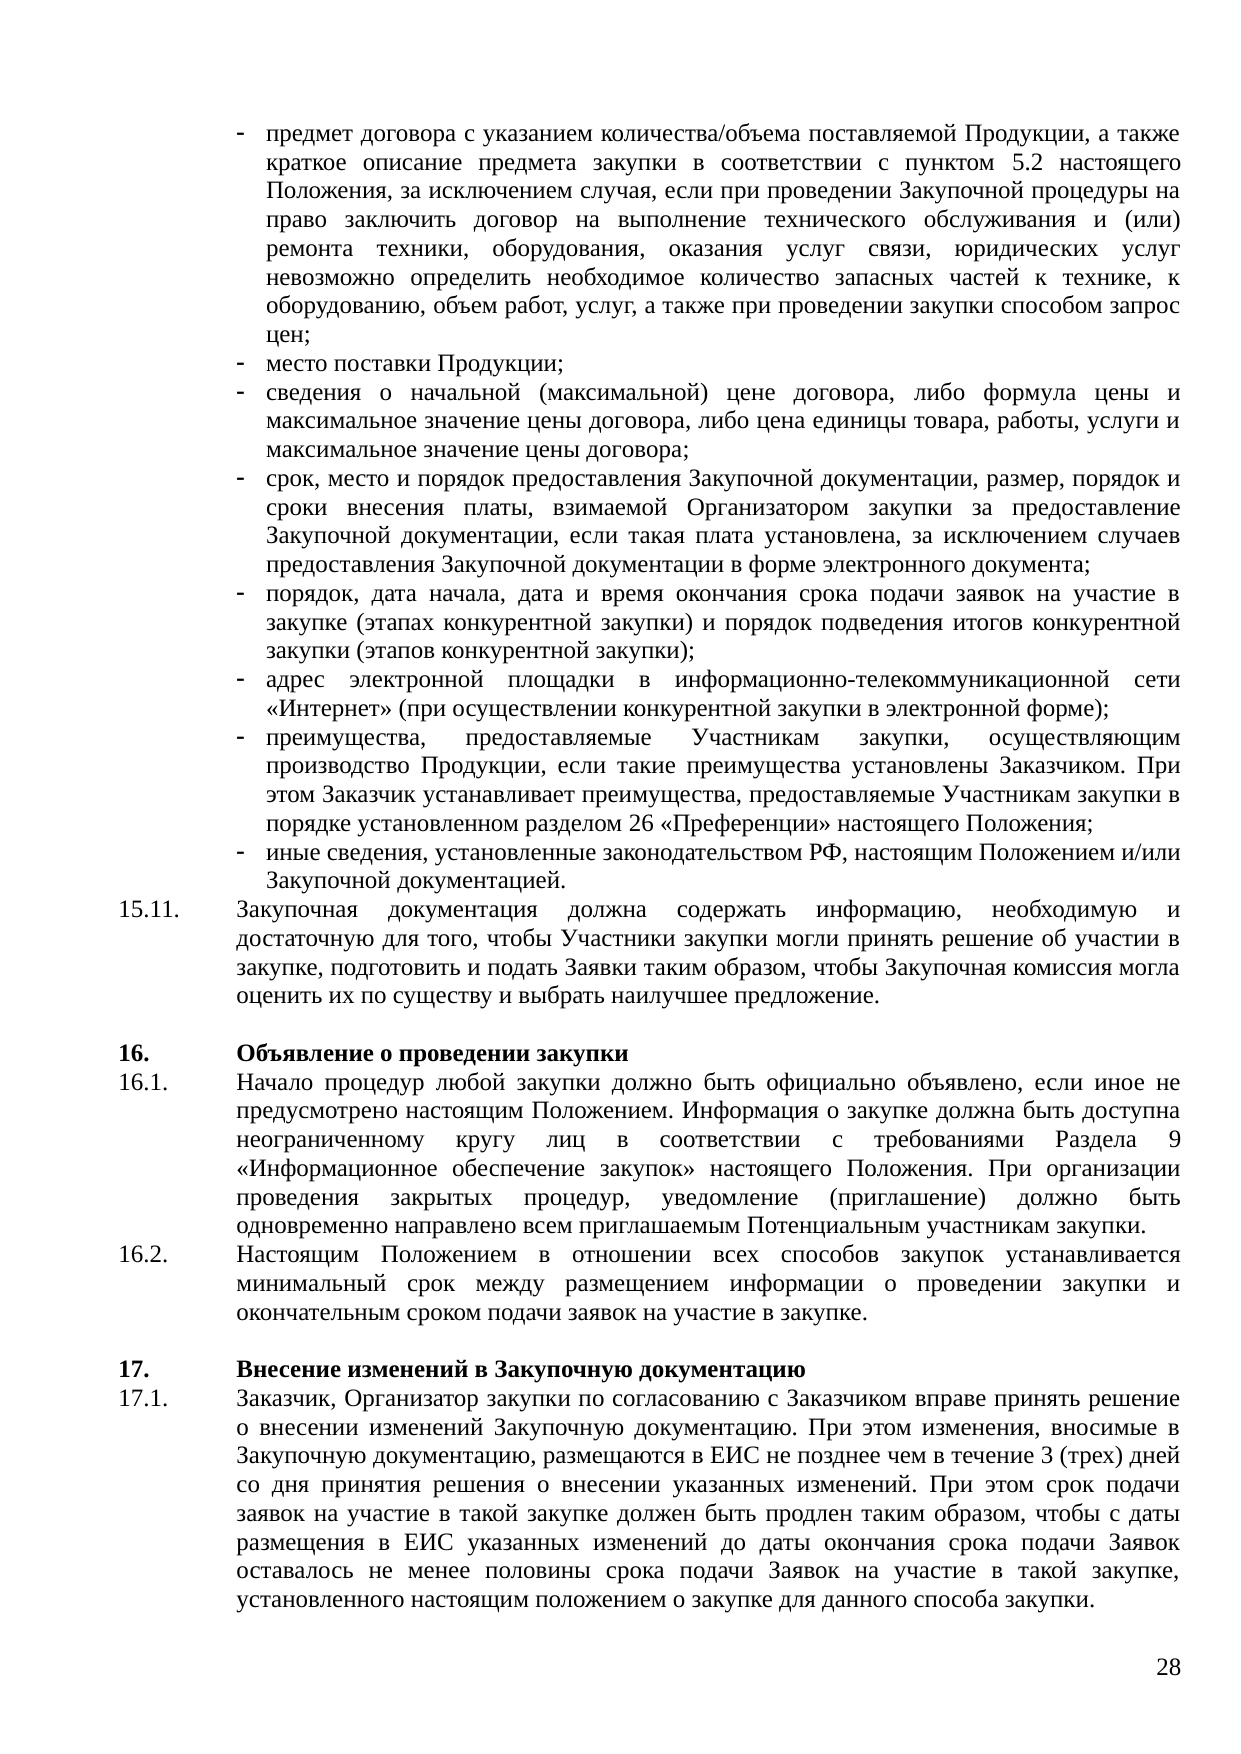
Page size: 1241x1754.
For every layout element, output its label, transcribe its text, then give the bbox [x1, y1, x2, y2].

list преимущества, предоставляемые Участникам закупки, осуществляющим производство Продукции, если такие преимущества установлены Заказчиком. При этом Заказчик устанавливает преимущества, предоставляемые Участникам закупки в порядке установленном разделом 26 «Преференции» настоящего Положения; [236, 722, 1181, 837]
list срок, место и порядок предоставления Закупочной документации, размер, порядок и сроки внесения платы, взимаемой Организатором закупки за предоставление Закупочной документации, если такая плата установлена, за исключением случаев предоставления Закупочной документации в форме электронного документа; [236, 463, 1181, 578]
list иные сведения, установленные законодательством РФ, настоящим Положением и/или Закупочной документацией. [236, 837, 1181, 894]
list сведения о начальной (максимальной) цене договора, либо формула цены и максимальное значение цены договора, либо цена единицы товара, работы, услуги и максимальное значение цены договора; [236, 377, 1181, 463]
list Внесение изменений в Закупочную документацию [118, 1354, 1181, 1383]
list адрес электронной площадки в информационно-телекоммуникационной сети «Интернет» (при осуществлении конкурентной закупки в электронной форме); [236, 664, 1181, 722]
list Настоящим Положением в отношении всех способов закупок устанавливается минимальный срок между размещением информации о проведении закупки и окончательным сроком подачи заявок на участие в закупке. [118, 1239, 1181, 1326]
list Начало процедур любой закупки должно быть официально объявлено, если иное не предусмотрено настоящим Положением. Информация о закупке должна быть доступна неограниченному кругу лиц в соответствии с требованиями Раздела 9 «Информационное обеспечение закупок» настоящего Положения. При организации проведения закрытых процедур, уведомление (приглашение) должно быть одновременно направлено всем приглашаемым Потенциальным участникам закупки. [118, 1067, 1181, 1239]
list место поставки Продукции; [236, 348, 1181, 377]
list предмет договора с указанием количества/объема поставляемой Продукции, а также краткое описание предмета закупки в соответствии с пунктом 5.2 настоящего Положения, за исключением случая, если при проведении Закупочной процедуры на право заключить договор на выполнение технического обслуживания и (или) ремонта техники, оборудования, оказания услуг связи, юридических услуг невозможно определить необходимое количество запасных частей к технике, к оборудованию, объем работ, услуг, а также при проведении закупки способом запрос цен; [236, 118, 1181, 348]
list Объявление о проведении закупки [118, 1038, 1181, 1067]
list Заказчик, Организатор закупки по согласованию с Заказчиком вправе принять решение о внесении изменений Закупочную документацию. При этом изменения, вносимые в Закупочную документацию, размещаются в ЕИС не позднее чем в течение 3 (трех) дней со дня принятия решения о внесении указанных изменений. При этом срок подачи заявок на участие в такой закупке должен быть продлен таким образом, чтобы с даты размещения в ЕИС указанных изменений до даты окончания срока подачи Заявок оставалось не менее половины срока подачи Заявок на участие в такой закупке, установленного настоящим положением о закупке для данного способа закупки. [118, 1383, 1181, 1613]
list порядок, дата начала, дата и время окончания срока подачи заявок на участие в закупке (этапах конкурентной закупки) и порядок подведения итогов конкурентной закупки (этапов конкурентной закупки); [236, 578, 1181, 664]
list Закупочная документация должна содержать информацию, необходимую и достаточную для того, чтобы Участники закупки могли принять решение об участии в закупке, подготовить и подать Заявки таким образом, чтобы Закупочная комиссия могла оценить их по существу и выбрать наилучшее предложение. [118, 894, 1181, 1009]
